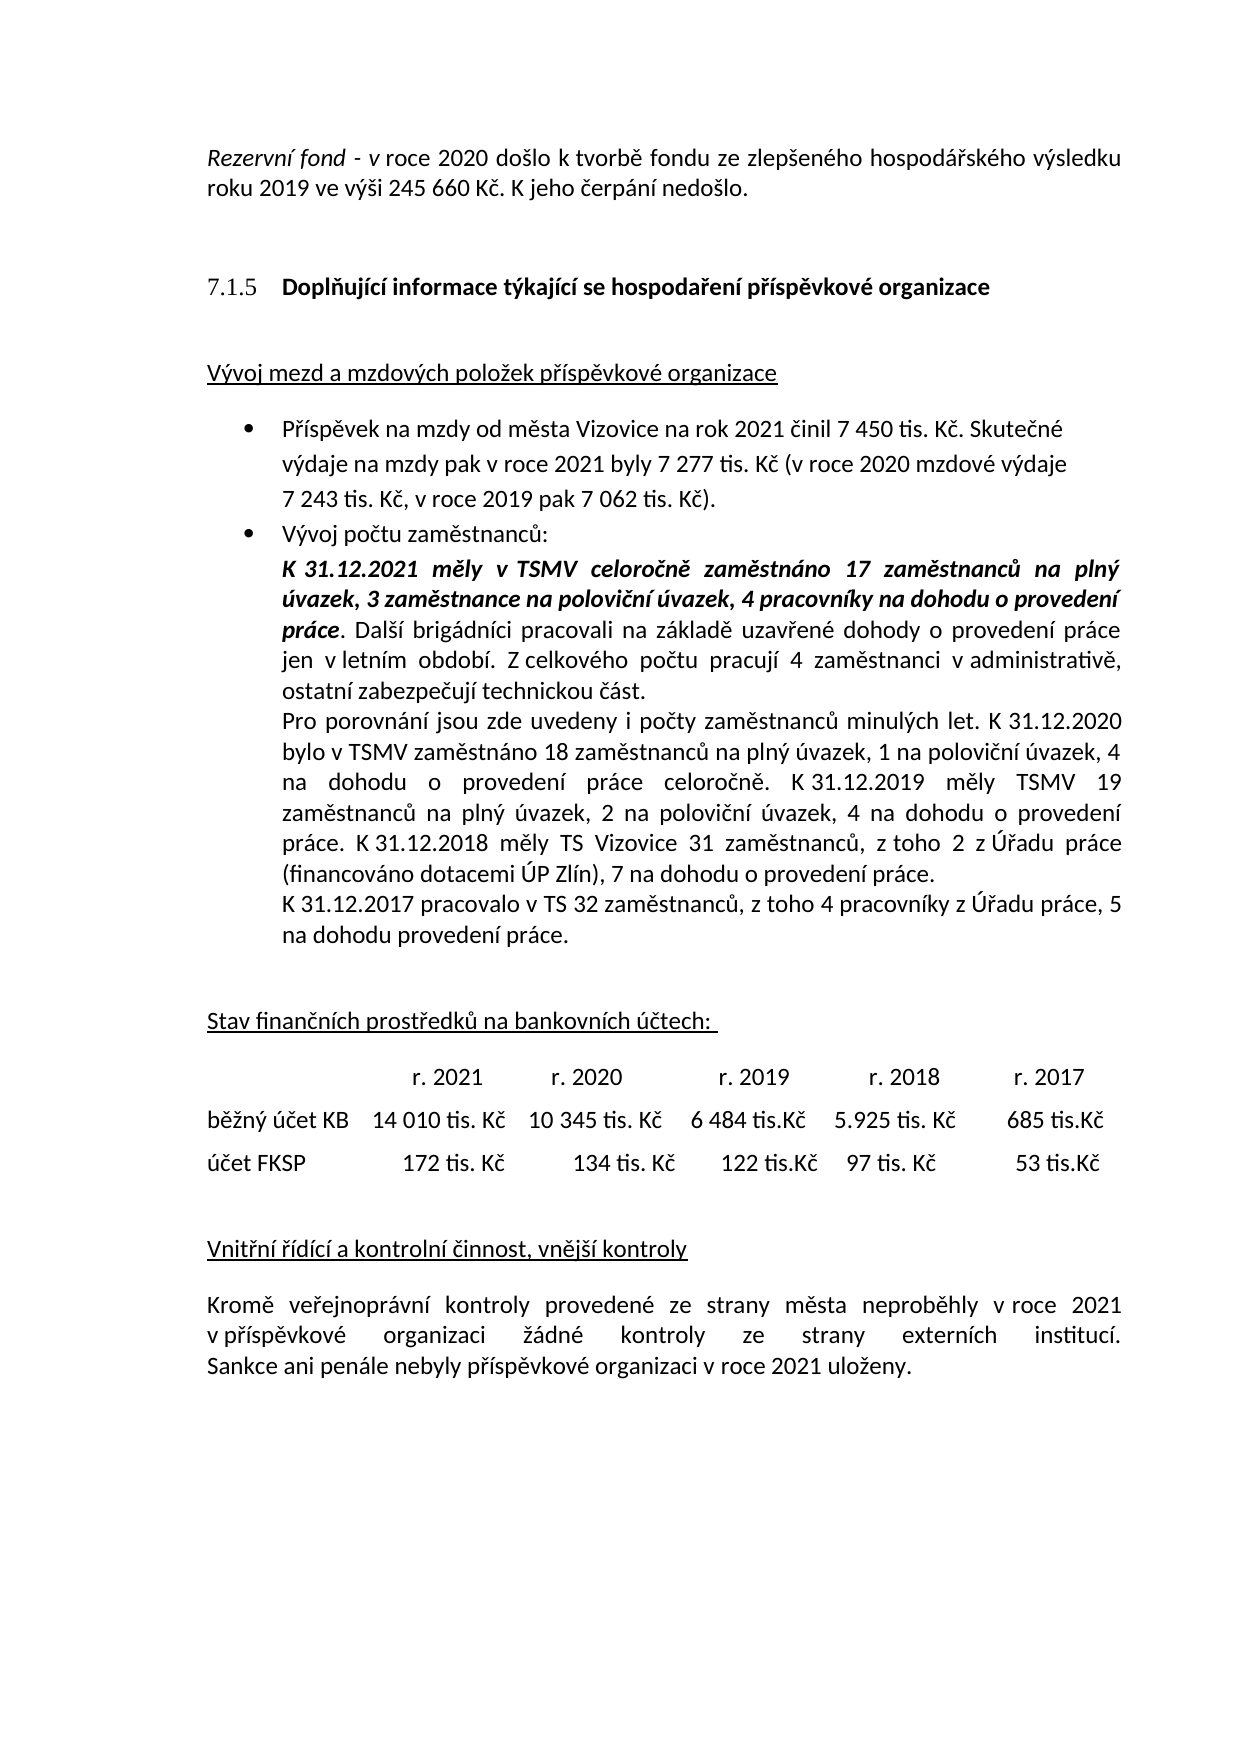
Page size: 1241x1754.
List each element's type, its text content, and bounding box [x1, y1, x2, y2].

list r. 2021 r. 2020 r. 2019 r. 2018 r. 2017 [282, 1061, 1122, 1091]
text Vnitřní řídící a kontrolní činnost, vnější kontroly [207, 1233, 1122, 1263]
text Vývoj mezd a mzdových položek příspěvkové organizace [207, 357, 1122, 387]
text účet FKSP 172 tis. Kč 134 tis. Kč 122 tis.Kč 97 tis. Kč 53 tis.Kč [207, 1147, 1122, 1177]
list Příspěvek na mzdy od města Vizovice na rok 2021 činil 7 450 tis. Kč. Skutečné výdaje na mzdy pak v roce 2021 byly 7 277 tis. Kč (v roce 2020 mzdové výdaje 7 243 tis. Kč, v roce 2019 pak 7 062 tis. Kč). [244, 413, 1122, 513]
list K 31.12.2017 pracovalo v TS 32 zaměstnanců, z toho 4 pracovníky z Úřadu práce, 5 na dohodu provedení práce. [282, 888, 1122, 949]
subtitle Doplňující informace týkající se hospodaření příspěvkové organizace [207, 271, 1122, 301]
list Pro porovnání jsou zde uvedeny i počty zaměstnanců minulých let. K 31.12.2020 bylo v TSMV zaměstnáno 18 zaměstnanců na plný úvazek, 1 na poloviční úvazek, 4 na dohodu o provedení práce celoročně. K 31.12.2019 měly TSMV 19 zaměstnanců na plný úvazek, 2 na poloviční úvazek, 4 na dohodu o provedení práce. K 31.12.2018 měly TS Vizovice 31 zaměstnanců, z toho 2 z Úřadu práce (financováno dotacemi ÚP Zlín), 7 na dohodu o provedení práce. [282, 705, 1122, 888]
text Rezervní fond - v roce 2020 došlo k tvorbě fondu ze zlepšeného hospodářského výsledku roku 2019 ve výši 245 660 Kč. K jeho čerpání nedošlo. [207, 142, 1122, 203]
list Vývoj počtu zaměstnanců: [244, 518, 1122, 548]
text Stav finančních prostředků na bankovních účtech: [207, 1005, 1122, 1036]
list K 31.12.2021 měly v TSMV celoročně zaměstnáno 17 zaměstnanců na plný úvazek, 3 zaměstnance na poloviční úvazek, 4 pracovníky na dohodu o provedení práce. Další brigádníci pracovali na základě uzavřené dohody o provedení práce jen v letním období. Z celkového počtu pracují 4 zaměstnanci v administrativě, ostatní zabezpečují technickou část. [282, 553, 1122, 705]
text Kromě veřejnoprávní kontroly provedené ze strany města neproběhly v roce 2021 v příspěvkové organizaci žádné kontroly ze strany externích institucí. Sankce ani penále nebyly příspěvkové organizaci v roce 2021 uloženy. [207, 1289, 1122, 1380]
text běžný účet KB 14 010 tis. Kč 10 345 tis. Kč 6 484 tis.Kč 5.925 tis. Kč 685 tis.Kč [207, 1104, 1122, 1134]
